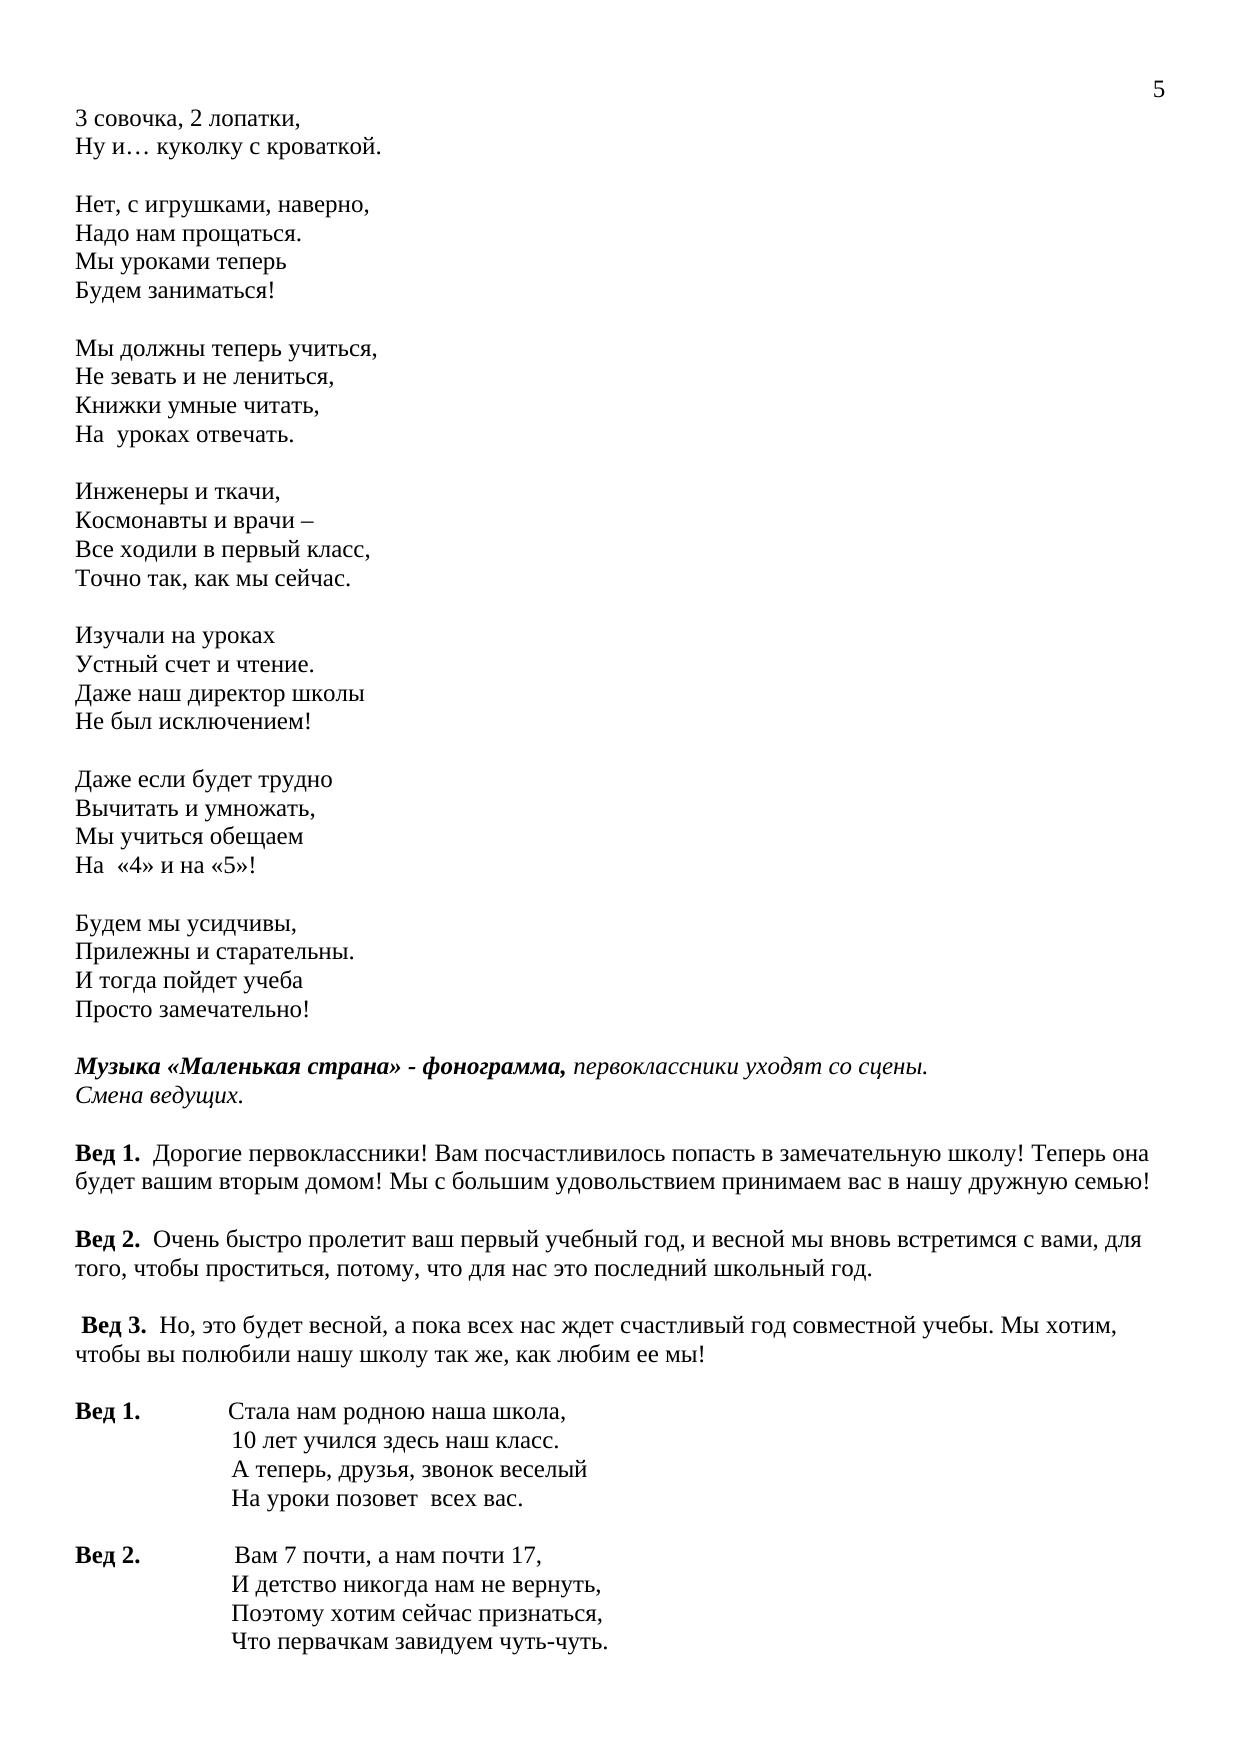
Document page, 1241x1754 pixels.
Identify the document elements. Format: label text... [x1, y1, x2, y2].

text Книжки умные читать, [75, 390, 1165, 419]
text Вед 2. Очень быстро пролетит ваш первый учебный год, и весной мы вновь встретимся с вами, для того, чтобы проститься, потому, что для нас это последний школьный год. [75, 1224, 1165, 1281]
text Изучали на уроках [75, 620, 1165, 649]
text Даже наш директор школы [75, 678, 1165, 706]
text Нет, с игрушками, наверно, [75, 189, 1165, 218]
text Точно так, как мы сейчас. [75, 563, 1165, 620]
text Инженеры и ткачи, [75, 476, 1165, 505]
text Все ходили в первый класс, [75, 534, 1165, 563]
text Смена ведущих. [75, 1080, 1165, 1109]
text 3 совочка, 2 лопатки, [75, 103, 1165, 131]
text Не был исключением! [75, 706, 1165, 735]
text Устный счет и чтение. [75, 649, 1165, 678]
text Вед 2. Вам 7 почти, а нам почти 17, [75, 1540, 1165, 1569]
text Вед 1. Дорогие первоклассники! Вам посчастливилось попасть в замечательную школу! Теперь она будет вашим вторым домом! Мы с большим удовольствием принимаем вас в нашу дружную семью! [75, 1138, 1165, 1195]
text 10 лет учился здесь наш класс. [75, 1425, 1165, 1454]
text Поэтому хотим сейчас признаться, [75, 1598, 1165, 1626]
text Ну и… куколку с кроваткой. [75, 131, 1165, 160]
text И детство никогда нам не вернуть, [75, 1569, 1165, 1598]
text Космонавты и врачи – [75, 505, 1165, 534]
text Мы уроками теперь [75, 246, 1165, 275]
text На уроках отвечать. [75, 419, 1165, 476]
text Не зевать и не лениться, [75, 361, 1165, 390]
text Что первачкам завидуем чуть-чуть. [75, 1626, 1165, 1655]
text Даже если будет трудно [75, 764, 1165, 793]
text Будем заниматься! [75, 275, 1165, 304]
text Мы учиться обещаем [75, 821, 1165, 850]
text И тогда пойдет учеба [75, 965, 1165, 994]
text Прилежны и старательны. [75, 936, 1165, 965]
text Просто замечательно! [75, 994, 1165, 1023]
text А теперь, друзья, звонок веселый [75, 1454, 1165, 1483]
text На уроки позовет всех вас. [75, 1483, 1165, 1511]
text Мы должны теперь учиться, [75, 333, 1165, 361]
text Вычитать и умножать, [75, 793, 1165, 821]
text Будем мы усидчивы, [75, 908, 1165, 936]
text На «4» и на «5»! [75, 850, 1165, 879]
text Вед 1. Стала нам родною наша школа, [75, 1396, 1165, 1425]
text Вед 3. Но, это будет весной, а пока всех нас ждет счастливый год совместной учебы. Мы хотим, чтобы вы полюбили нашу школу так же, как любим ее мы! [75, 1310, 1165, 1368]
text Музыка «Маленькая страна» - фонограмма, первоклассники уходят со сцены. [75, 1051, 1165, 1080]
text Надо нам прощаться. [75, 218, 1165, 246]
